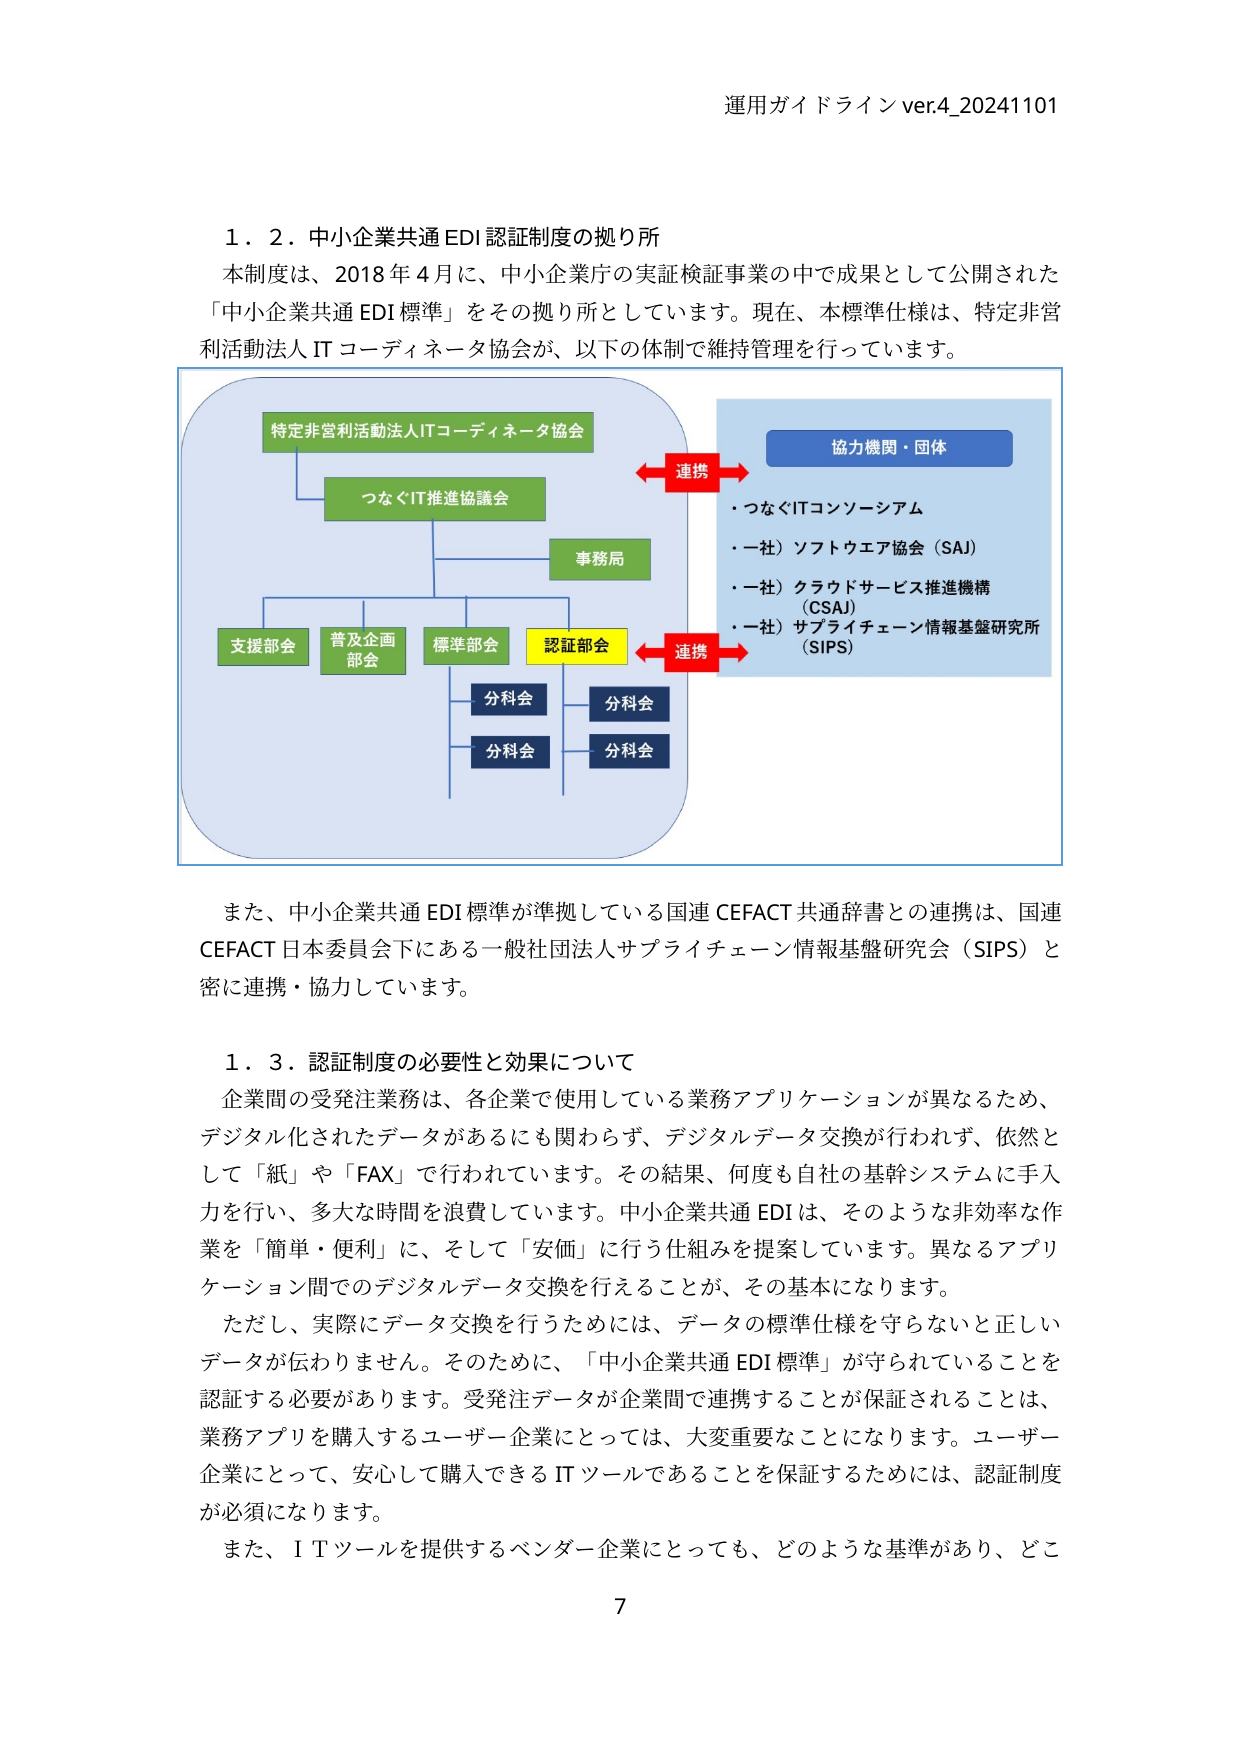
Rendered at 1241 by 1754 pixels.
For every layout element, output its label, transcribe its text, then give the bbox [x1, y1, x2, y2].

list ただし、実際にデータ交換を行うためには、データの標準仕様を守らないと正しいデータが伝わりません。そのために、「中小企業共通EDI標準」が守られていることを認証する必要があります。受発注データが企業間で連携することが保証されることは、業務アプリを購入するユーザー企業にとっては、大変重要なことになります。ユーザー企業にとって、安心して購入できるITツールであることを保証するためには、認証制度が必須になります。 [199, 1304, 1063, 1529]
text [199, 1529, 1063, 1567]
subtitle １．２．中小企業共通EDI認証制度の拠り所 [177, 217, 1063, 254]
text 本制度は、2018年4月に、中小企業庁の実証検証事業の中で成果として公開された「中小企業共通EDI標準」をその拠り所としています。現在、本標準仕様は、特定非営利活動法人ITコーディネータ協会が、以下の体制で維持管理を行っています。 [177, 254, 1063, 367]
text また、中小企業共通EDI標準が準拠している国連CEFACT共通辞書との連携は、国連CEFACT日本委員会下にある一般社団法人サプライチェーン情報基盤研究会（SIPS）と密に連携・協力しています。 [177, 892, 1063, 1004]
picture [179, 369, 1061, 864]
list 企業間の受発注業務は、各企業で使用している業務アプリケーションが異なるため、デジタル化されたデータがあるにも関わらず、デジタルデータ交換が行われず、依然として「紙」や「FAX」で行われています。その結果、何度も自社の基幹システムに手入力を行い、多大な時間を浪費しています。中小企業共通EDIは、そのような非効率な作業を「簡単・便利」に、そして「安価」に行う仕組みを提案しています。異なるアプリケーション間でのデジタルデータ交換を行えることが、その基本になります。 [199, 1079, 1063, 1304]
subtitle １．３．認証制度の必要性と効果について [177, 1042, 1063, 1079]
